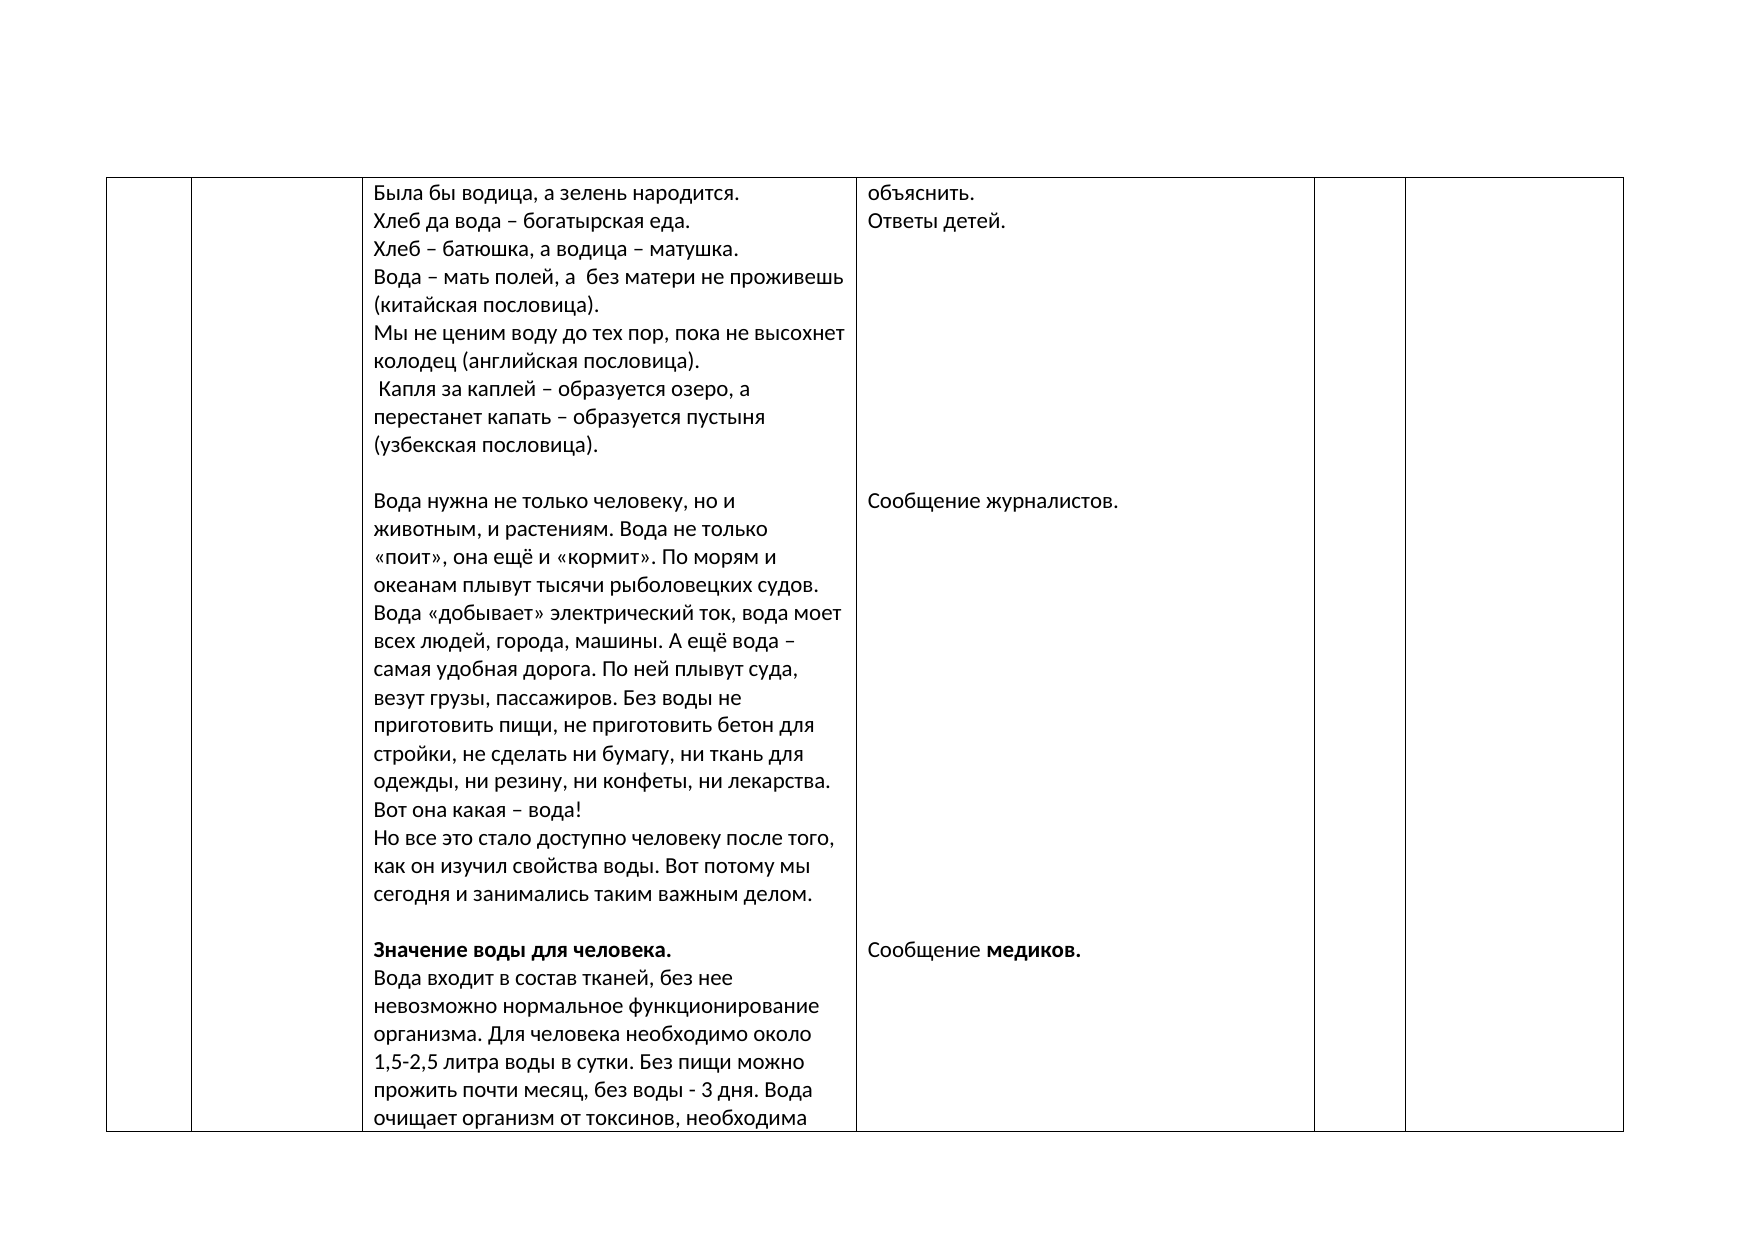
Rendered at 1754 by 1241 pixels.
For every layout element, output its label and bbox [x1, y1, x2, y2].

table_cell [363, 178, 856, 1131]
table_cell [1406, 178, 1623, 1131]
table_cell [1315, 178, 1405, 1131]
table_cell [192, 178, 362, 1131]
table_cell [857, 178, 1314, 1131]
table_cell [107, 178, 191, 1131]
